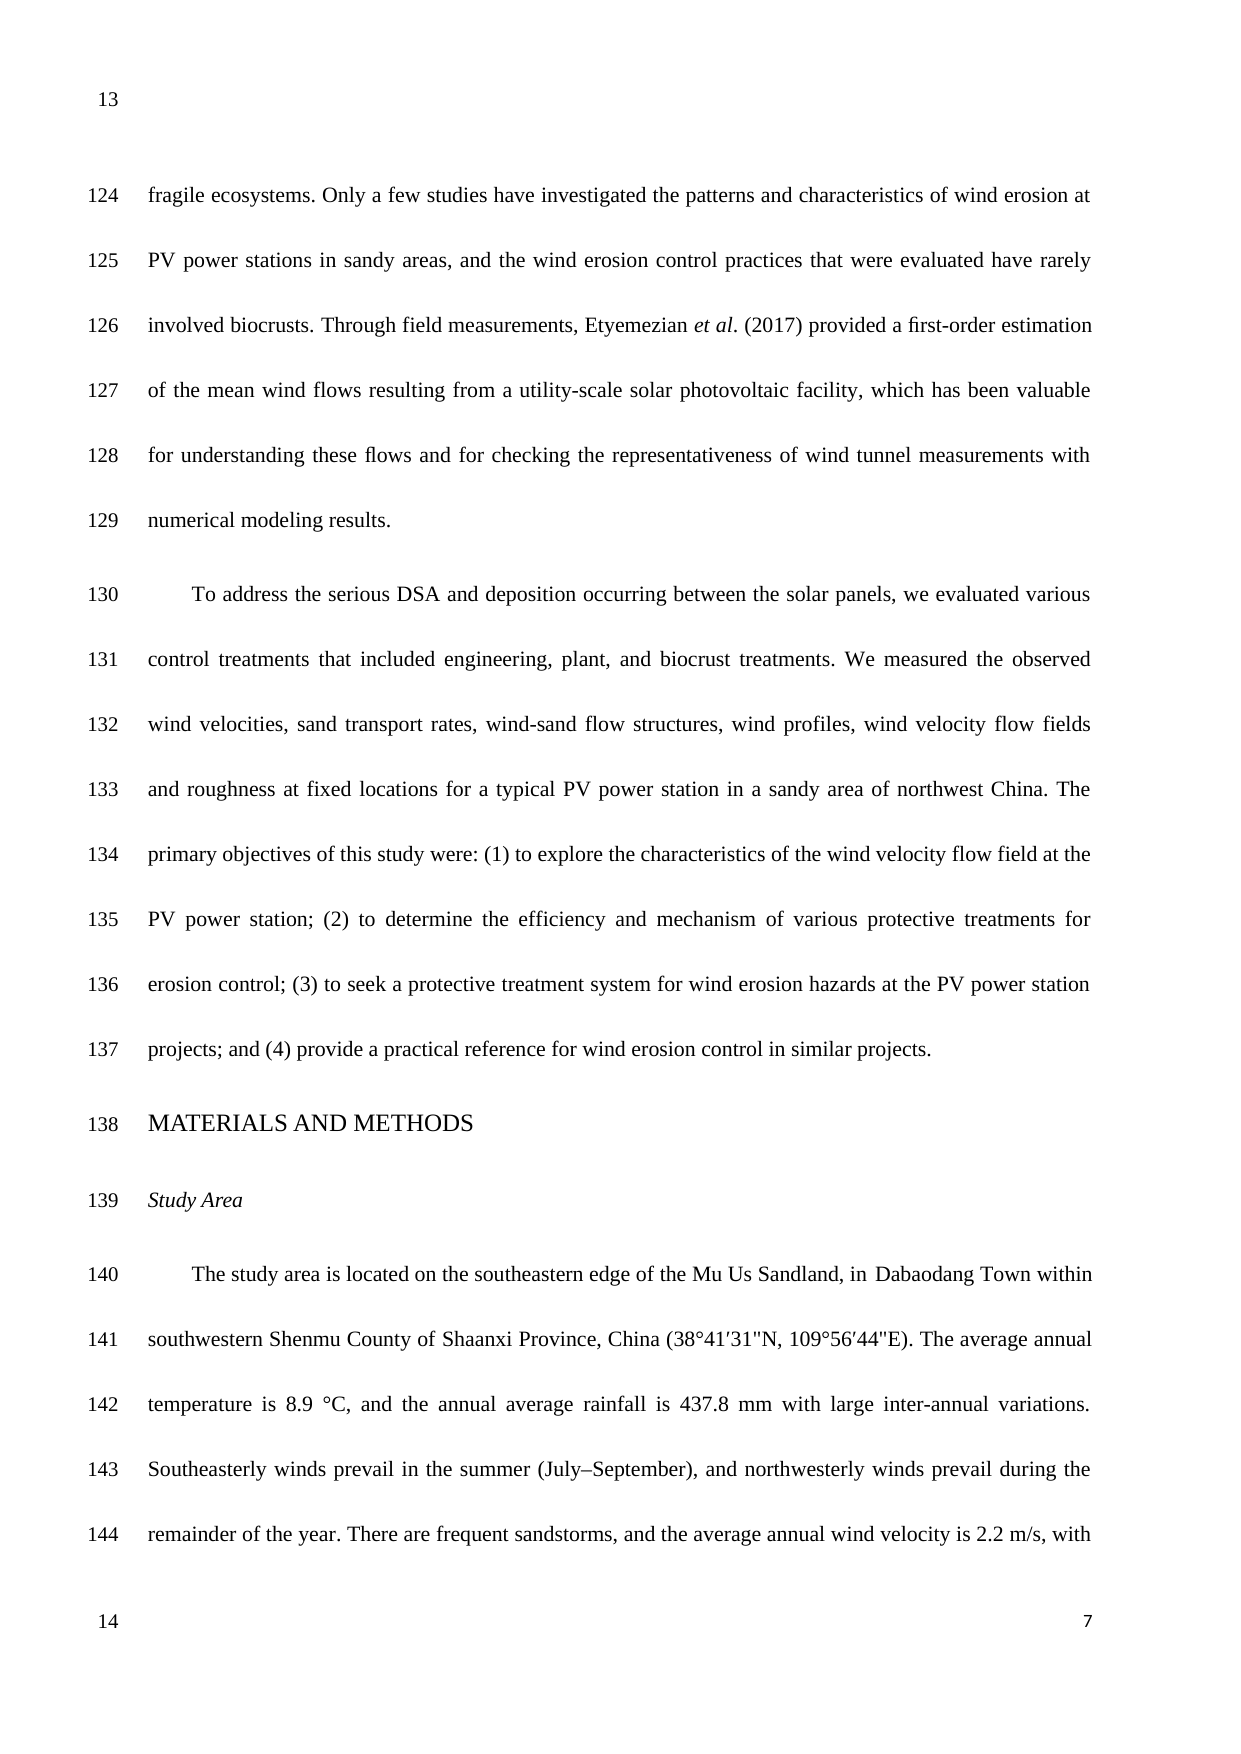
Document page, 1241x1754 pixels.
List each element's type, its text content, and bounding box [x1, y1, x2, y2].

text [148, 178, 1092, 536]
text Study Area [148, 1184, 1092, 1216]
text To address the serious DSA and deposition occurring between the solar panels, we evaluated various control treatments that included engineering, plant, and biocrust treatments. We measured the observed wind velocities, sand transport rates, wind-sand flow structures, wind profiles, wind velocity flow fields and roughness at fixed locations for a typical PV power station in a sandy area of northwest China. The primary objectives of this study were: (1) to explore the characteristics of the wind velocity flow field at the PV power station; (2) to determine the efficiency and mechanism of various protective treatments for erosion control; (3) to seek a protective treatment system for wind erosion hazards at the PV power station projects; and (4) provide a practical reference for wind erosion control in similar projects. [148, 577, 1092, 1065]
text MATERIALS AND METHODS [148, 1106, 1092, 1139]
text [148, 1258, 1092, 1550]
